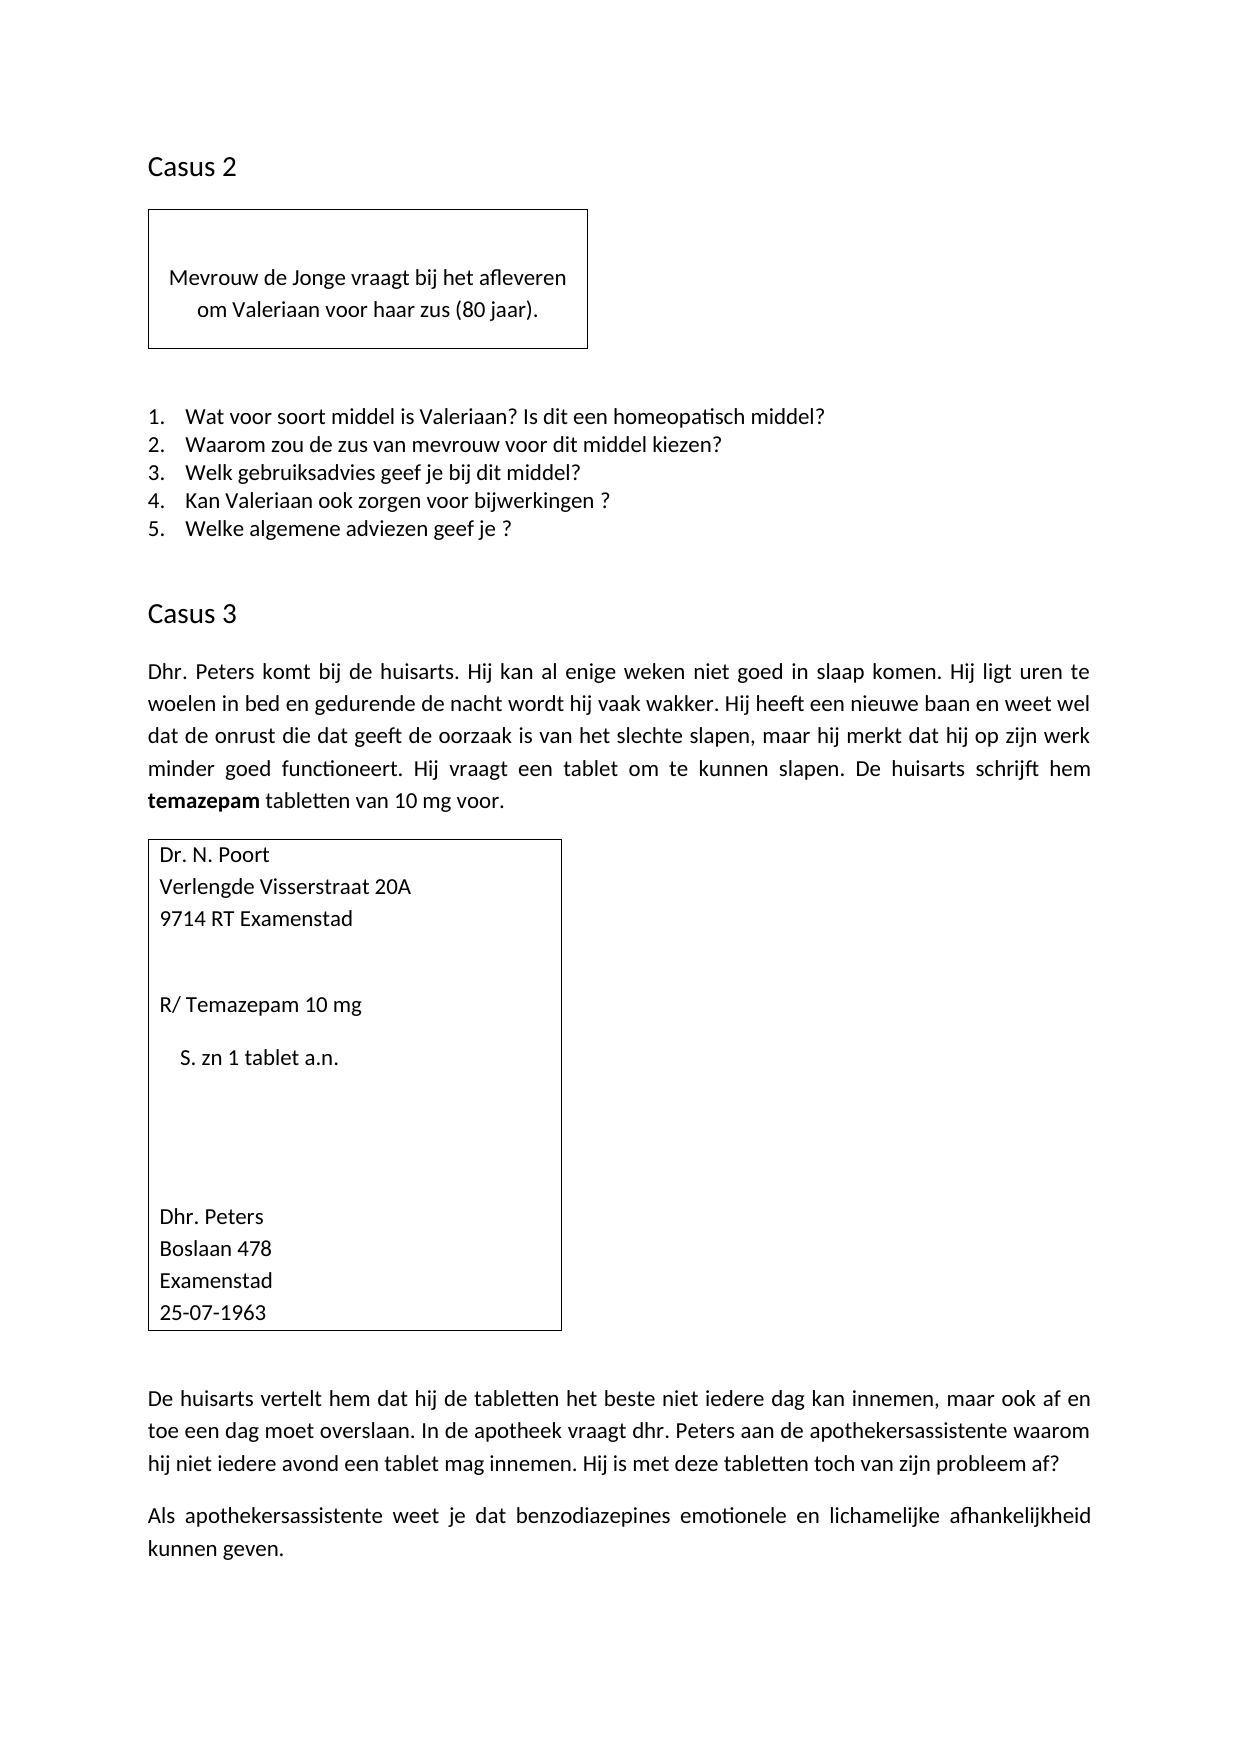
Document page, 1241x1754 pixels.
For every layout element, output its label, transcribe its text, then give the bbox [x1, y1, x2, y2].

text Casus 3 [148, 596, 1093, 631]
list Waarom zou de zus van mevrouw voor dit middel kiezen? [148, 430, 1093, 458]
list Wat voor soort middel is Valeriaan? Is dit een homeopatisch middel? [148, 402, 1093, 430]
list Welk gebruiksadvies geef je bij dit middel? [148, 458, 1093, 486]
text Dhr. Peters komt bij de huisarts. Hij kan al enige weken niet goed in slaap komen. Hij ligt uren te woelen in bed en gedurende de nacht wordt hij vaak wakker. Hij heeft een nieuwe baan en weet wel dat de onrust die dat geeft de oorzaak is van het slechte slapen, maar hij merkt dat hij op zijn werk minder goed functioneert. Hij vraagt een tablet om te kunnen slapen. De huisarts schrijft hem temazepam tabletten van 10 mg voor. [148, 657, 1093, 814]
table_header Mevrouw de Jonge vraagt bij het afleveren om Valeriaan voor haar zus (80 jaar). [149, 210, 587, 348]
text De huisarts vertelt hem dat hij de tabletten het beste niet iedere dag kan innemen, maar ook af en toe een dag moet overslaan. In de apotheek vraagt dhr. Peters aan de apothekersassistente waarom hij niet iedere avond een tablet mag innemen. Hij is met deze tabletten toch van zijn probleem af? [148, 1384, 1093, 1477]
text Als apothekersassistente weet je dat benzodiazepines emotionele en lichamelijke afhankelijkheid kunnen geven. [148, 1502, 1093, 1562]
list Welke algemene adviezen geef je ? [148, 514, 1093, 542]
list Kan Valeriaan ook zorgen voor bijwerkingen ? [148, 486, 1093, 514]
table_header Dr. N. Poort Verlengde Visserstraat 20A 9714 RT Examenstad R/ Temazepam 10 mg S. zn 1 tablet a.n. Dhr. Peters Boslaan 478 Examenstad 25-07-1963 [149, 840, 561, 1330]
text Casus 2 [148, 148, 1093, 183]
